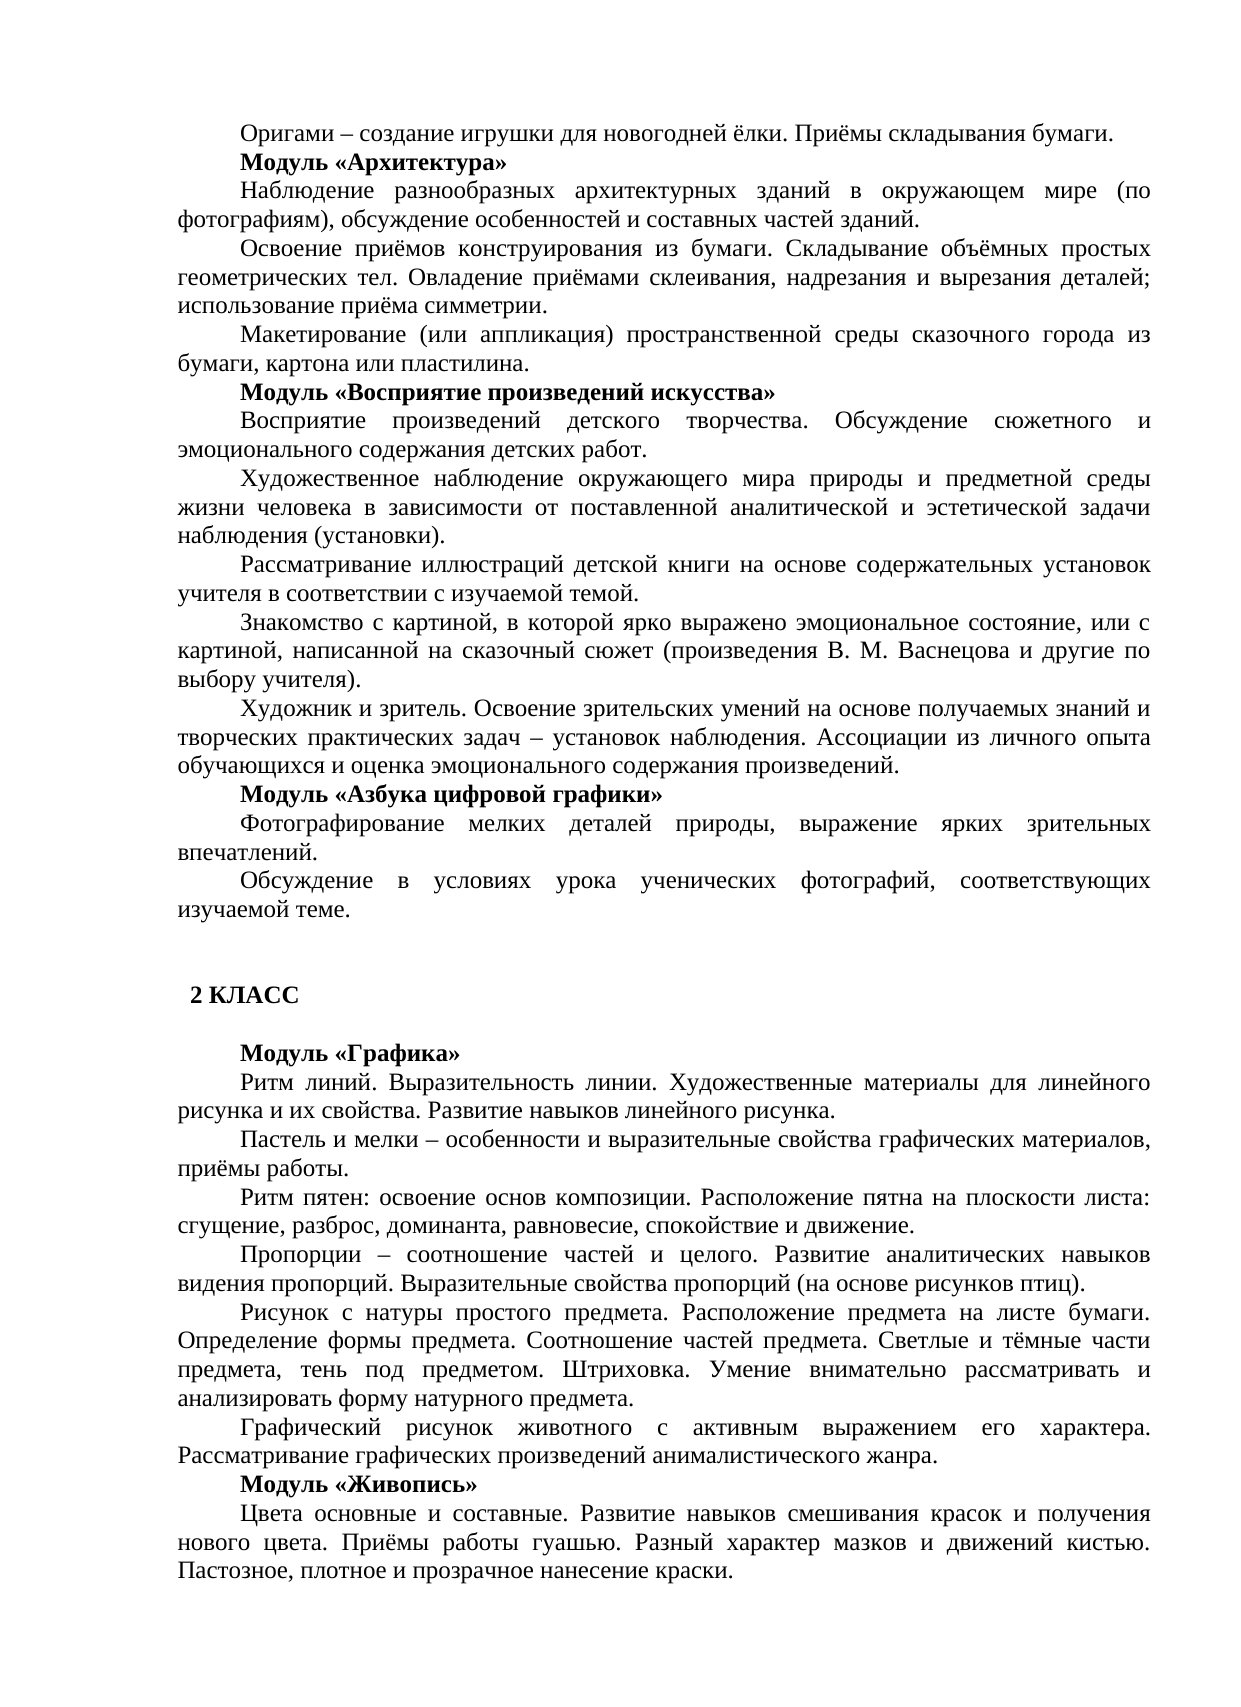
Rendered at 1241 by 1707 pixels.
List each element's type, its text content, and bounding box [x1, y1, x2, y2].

text Модуль «Архитектура» [177, 147, 1152, 176]
text Ритм пятен: освоение основ композиции. Расположение пятна на плоскости листа: сгущение, разброс, доминанта, равновесие, спокойствие и движение. [177, 1182, 1152, 1239]
text Макетирование (или аппликация) пространственной среды сказочного города из бумаги, картона или пластилина. [177, 319, 1152, 377]
text Восприятие произведений детского творчества. Обсуждение сюжетного и эмоционального содержания детских работ. [177, 406, 1152, 463]
text Модуль «Восприятие произведений искусства» [177, 377, 1152, 406]
text Освоение приёмов конструирования из бумаги. Складывание объёмных простых геометрических тел. Овладение приёмами склеивания, надрезания и вырезания деталей; использование приёма симметрии. [177, 233, 1152, 319]
text Рассматривание иллюстраций детской книги на основе содержательных установок учителя в соответствии с изучаемой темой. [177, 549, 1152, 607]
text 2 КЛАСС [190, 981, 1152, 1009]
text Обсуждение в условиях урока ученических фотографий, соответствующих изучаемой теме. [177, 866, 1152, 923]
text Художественное наблюдение окружающего мира природы и предметной среды жизни человека в зависимости от поставленной аналитической и эстетической задачи наблюдения (установки). [177, 463, 1152, 549]
text Модуль «Азбука цифровой графики» [177, 779, 1152, 808]
text Знакомство с картиной, в которой ярко выражено эмоциональное состояние, или с картиной, написанной на сказочный сюжет (произведения В. М. Васнецова и другие по выбору учителя). [177, 607, 1152, 693]
text Наблюдение разнообразных архитектурных зданий в окружающем мире (по фотографиям), обсуждение особенностей и составных частей зданий. [177, 176, 1152, 233]
text Художник и зритель. Освоение зрительских умений на основе получаемых знаний и творческих практических задач – установок наблюдения. Ассоциации из личного опыта обучающихся и оценка эмоционального содержания произведений. [177, 693, 1152, 779]
text Ритм линий. Выразительность линии. Художественные материалы для линейного рисунка и их свойства. Развитие навыков линейного рисунка. [177, 1067, 1152, 1124]
text Пастель и мелки – особенности и выразительные свойства графических материалов, приёмы работы. [177, 1124, 1152, 1182]
text Графический рисунок животного с активным выражением его характера. Рассматривание графических произведений анималистического жанра. [177, 1412, 1152, 1469]
text Пропорции – соотношение частей и целого. Развитие аналитических навыков видения пропорций. Выразительные свойства пропорций (на основе рисунков птиц). [177, 1239, 1152, 1297]
text Фотографирование мелких деталей природы, выражение ярких зрительных впечатлений. [177, 808, 1152, 866]
text Модуль «Живопись» [177, 1469, 1152, 1498]
text Рисунок с натуры простого предмета. Расположение предмета на листе бумаги. Определение формы предмета. Соотношение частей предмета. Светлые и тёмные части предмета, тень под предметом. Штриховка. Умение внимательно рассматривать и анализировать форму натурного предмета. [177, 1297, 1152, 1412]
text Оригами – создание игрушки для новогодней ёлки. Приёмы складывания бумаги. [177, 118, 1152, 147]
text Цвета основные и составные. Развитие навыков смешивания красок и получения нового цвета. Приёмы работы гуашью. Разный характер мазков и движений кистью. Пастозное, плотное и прозрачное нанесение краски. [177, 1498, 1152, 1584]
text Модуль «Графика» [177, 1038, 1152, 1067]
